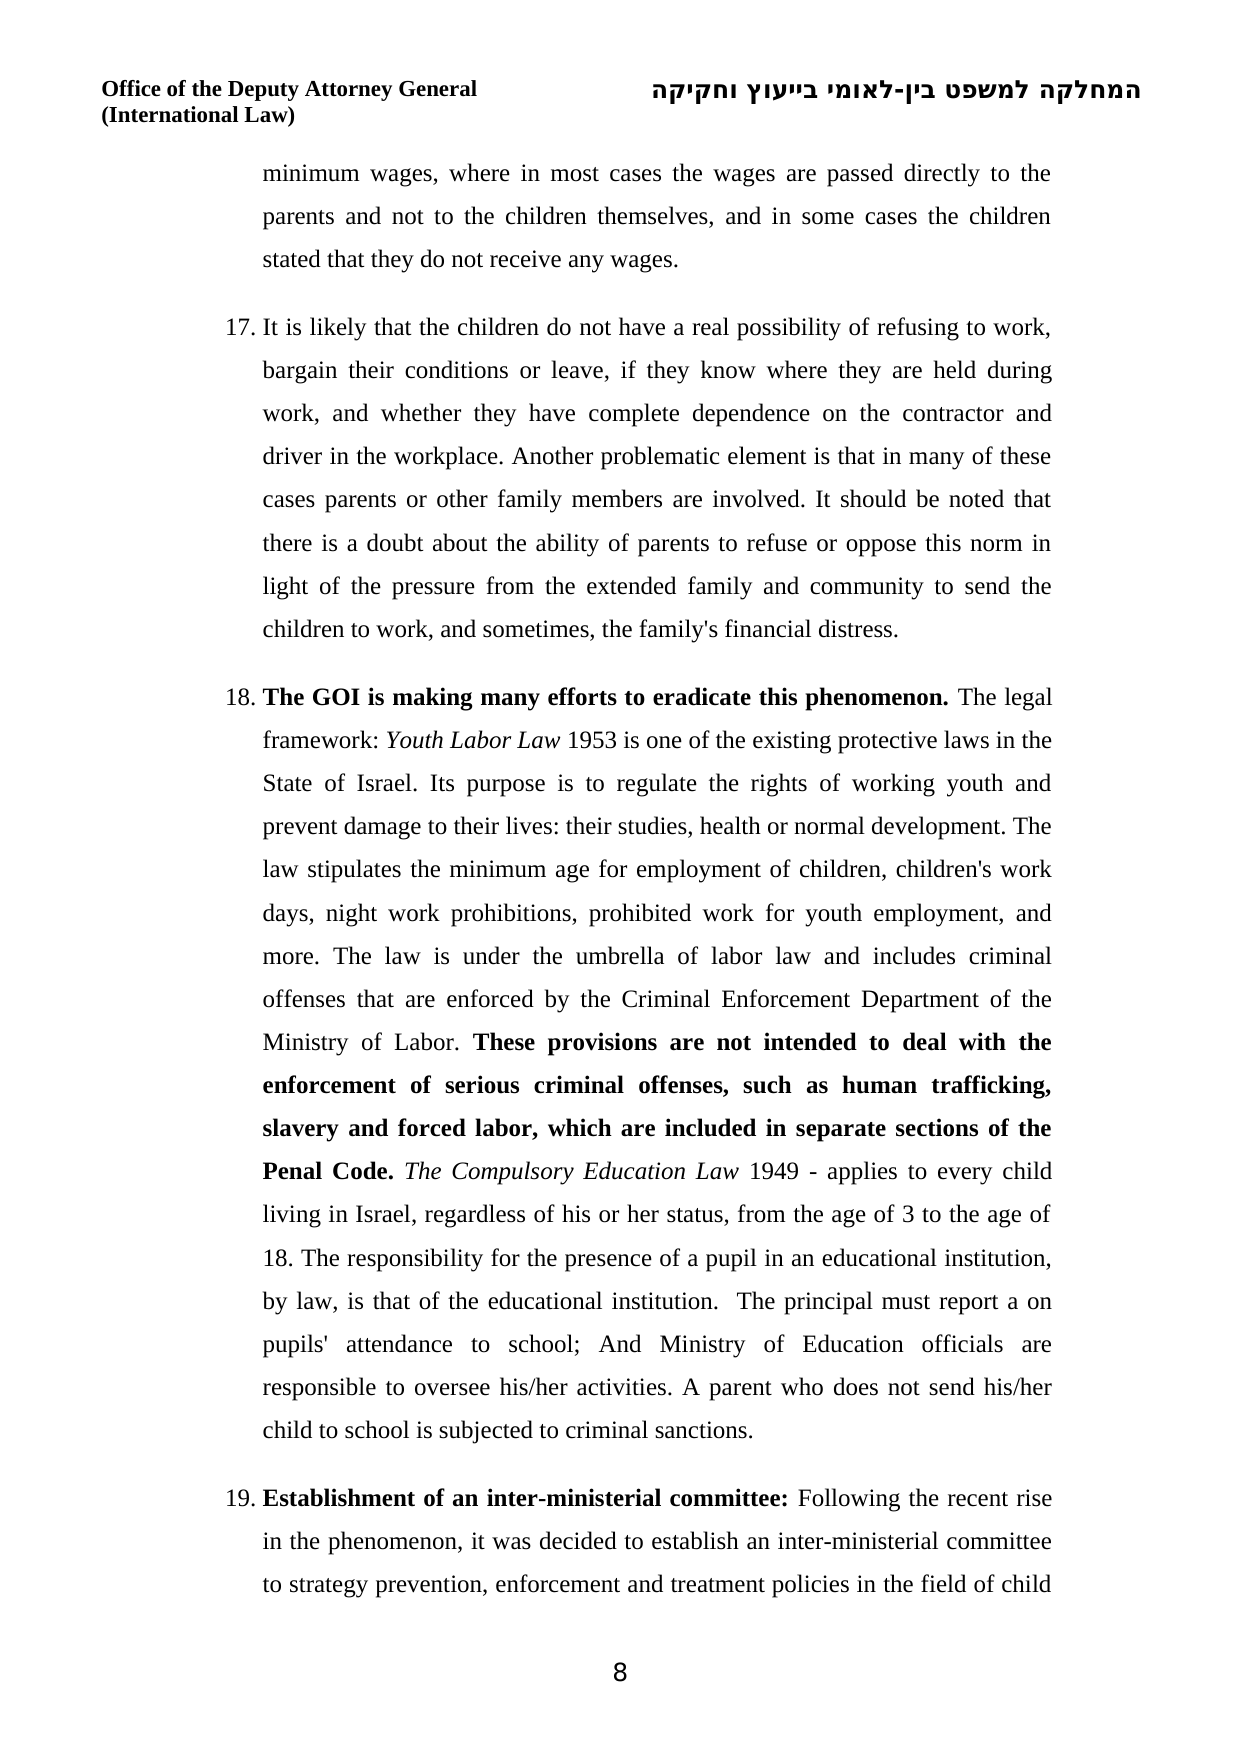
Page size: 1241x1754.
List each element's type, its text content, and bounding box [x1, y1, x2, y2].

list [225, 1483, 1053, 1598]
list It is likely that the children do not have a real possibility of refusing to work, bargain their conditions or leave, if they know where they are held during work, and whether they have complete dependence on the contractor and driver in the workplace. Another problematic element is that in many of these cases parents or other family members are involved. It should be noted that there is a doubt about the ability of parents to refuse or oppose this norm in light of the pressure from the extended family and community to send the children to work, and sometimes, the family's financial distress. [225, 312, 1053, 643]
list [225, 158, 1053, 273]
list The GOI is making many efforts to eradicate this phenomenon. The legal framework: Youth Labor Law 1953 is one of the existing protective laws in the State of Israel. Its purpose is to regulate the rights of working youth and prevent damage to their lives: their studies, health or normal development. The law stipulates the minimum age for employment of children, children's work days, night work prohibitions, prohibited work for youth employment, and more. The law is under the umbrella of labor law and includes criminal offenses that are enforced by the Criminal Enforcement Department of the Ministry of Labor. These provisions are not intended to deal with the enforcement of serious criminal offenses, such as human trafficking, slavery and forced labor, which are included in separate sections of the Penal Code. The Compulsory Education Law 1949 - applies to every child living in Israel, regardless of his or her status, from the age of 3 to the age of 18. The responsibility for the presence of a pupil in an educational institution, by law, is that of the educational institution. The principal must report a on pupils' attendance to school; And Ministry of Education officials are responsible to oversee his/her activities. A parent who does not send his/her child to school is subjected to criminal sanctions. [225, 682, 1053, 1444]
